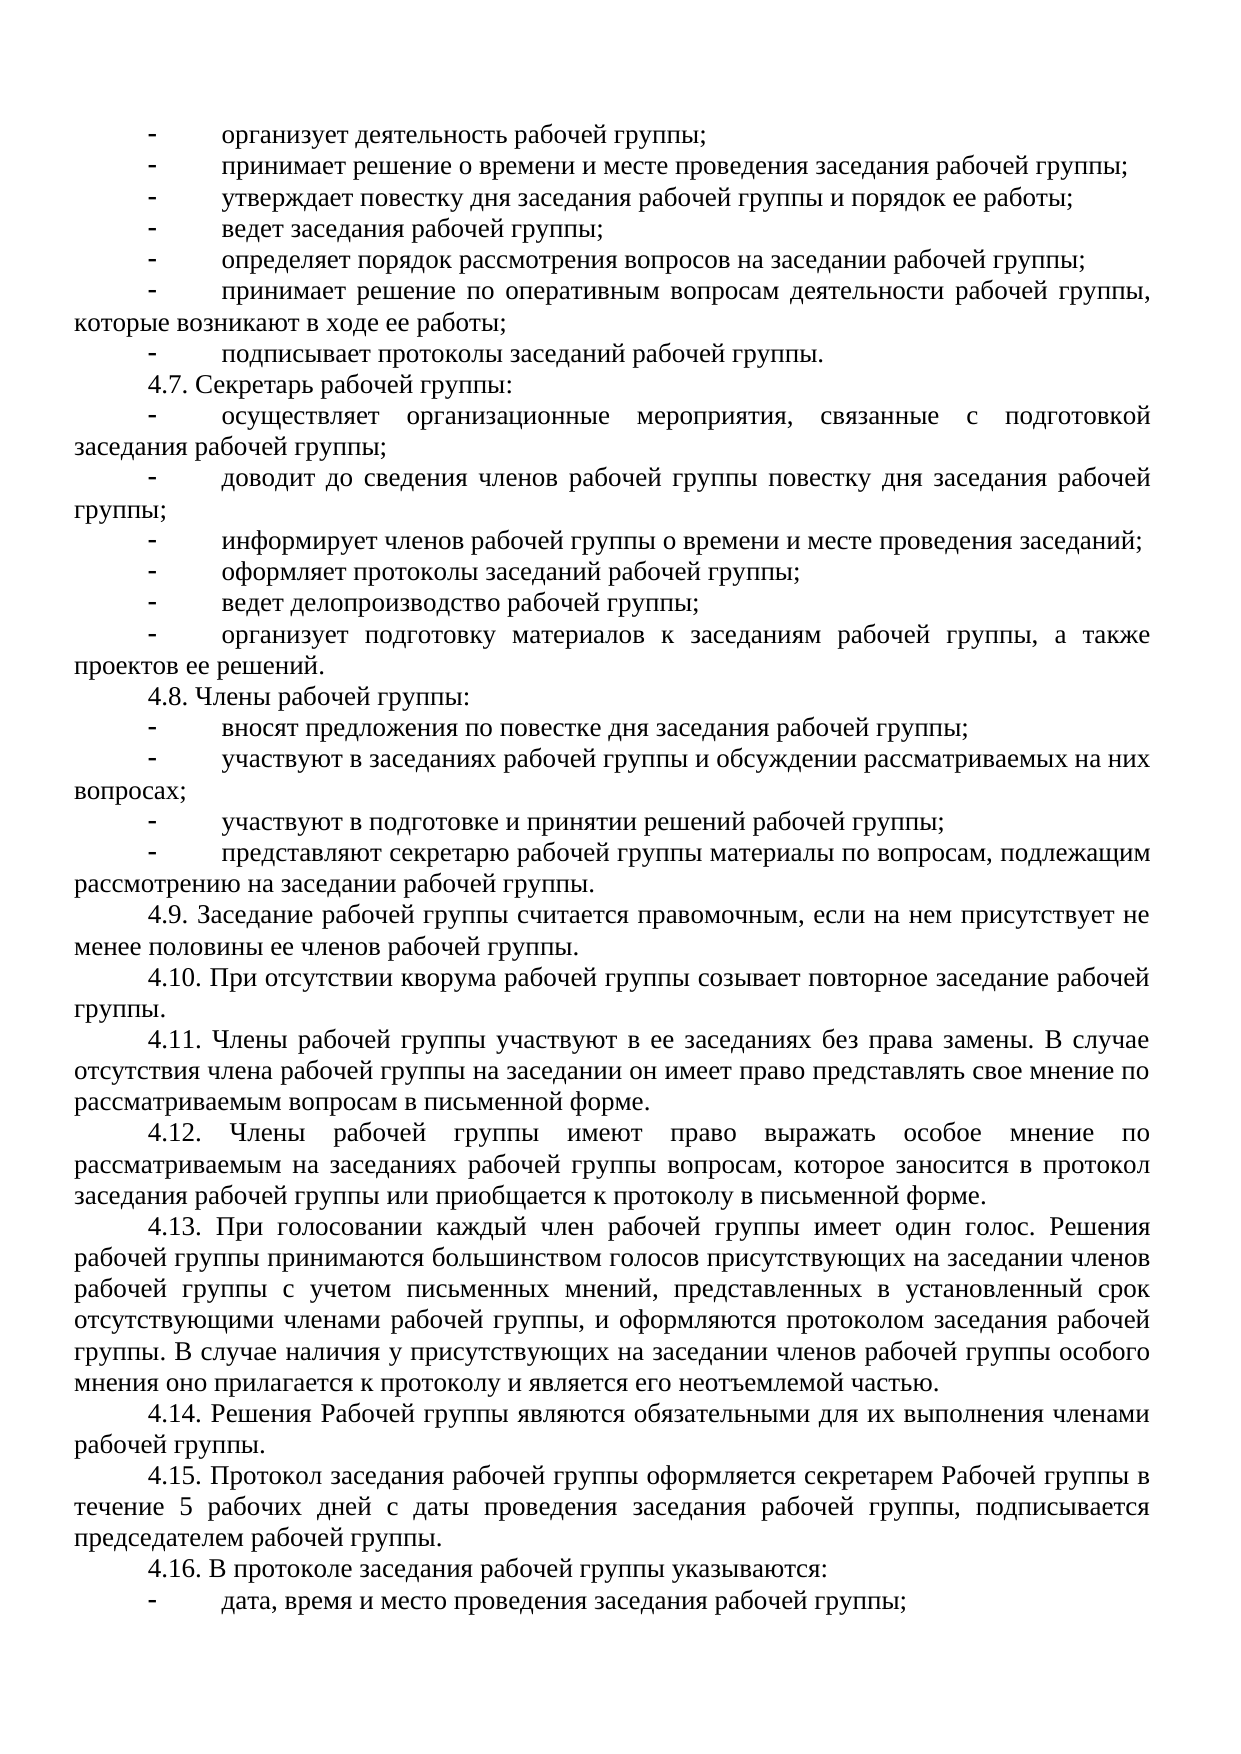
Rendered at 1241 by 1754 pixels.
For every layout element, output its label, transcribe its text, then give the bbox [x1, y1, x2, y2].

text 4.10. При отсутствии кворума рабочей группы созывает повторное заседание рабочей группы. [74, 961, 1152, 1023]
list ведет делопроизводство рабочей группы; [74, 586, 1152, 618]
text 4.11. Члены рабочей группы участвуют в ее заседаниях без права замены. В случае отсутствия члена рабочей группы на заседании он имеет право представлять свое мнение по рассматриваемым вопросам в письменной форме. [74, 1023, 1152, 1117]
list участвуют в заседаниях рабочей группы и обсуждении рассматриваемых на них вопросах; [74, 742, 1152, 805]
text 4.8. Члены рабочей группы: [74, 680, 1152, 711]
list представляют секретарю рабочей группы материалы по вопросам, подлежащим рассмотрению на заседании рабочей группы. [74, 836, 1152, 898]
text 4.15. Протокол заседания рабочей группы оформляется секретарем Рабочей группы в течение 5 рабочих дней с даты проведения заседания рабочей группы, подписывается председателем рабочей группы. [74, 1459, 1152, 1553]
list организует подготовку материалов к заседаниям рабочей группы, а также проектов ее решений. [74, 618, 1152, 680]
list подписывает протоколы заседаний рабочей группы. [74, 337, 1152, 368]
list принимает решение о времени и месте проведения заседания рабочей группы; [74, 149, 1152, 181]
list дата, время и место проведения заседания рабочей группы; [74, 1584, 1152, 1615]
text 4.14. Решения Рабочей группы являются обязательными для их выполнения членами рабочей группы. [74, 1397, 1152, 1459]
text 4.13. При голосовании каждый член рабочей группы имеет один голос. Решения рабочей группы принимаются большинством голосов присутствующих на заседании членов рабочей группы с учетом письменных мнений, представленных в установленный срок отсутствующими членами рабочей группы, и оформляются протоколом заседания рабочей группы. В случае наличия у присутствующих на заседании членов рабочей группы особого мнения оно прилагается к протоколу и является его неотъемлемой частью. [74, 1210, 1152, 1397]
list оформляет протоколы заседаний рабочей группы; [74, 555, 1152, 586]
text 4.7. Секретарь рабочей группы: [74, 368, 1152, 399]
text 4.16. В протоколе заседания рабочей группы указываются: [74, 1553, 1152, 1584]
list утверждает повестку дня заседания рабочей группы и порядок ее работы; [74, 181, 1152, 212]
list осуществляет организационные мероприятия, связанные с подготовкой заседания рабочей группы; [74, 399, 1152, 462]
text 4.9. Заседание рабочей группы считается правомочным, если на нем присутствует не менее половины ее членов рабочей группы. [74, 898, 1152, 961]
list определяет порядок рассмотрения вопросов на заседании рабочей группы; [74, 243, 1152, 274]
text 4.12. Члены рабочей группы имеют право выражать особое мнение по рассматриваемым на заседаниях рабочей группы вопросам, которое заносится в протокол заседания рабочей группы или приобщается к протоколу в письменной форме. [74, 1117, 1152, 1210]
list вносят предложения по повестке дня заседания рабочей группы; [74, 711, 1152, 742]
list доводит до сведения членов рабочей группы повестку дня заседания рабочей группы; [74, 462, 1152, 524]
list организует деятельность рабочей группы; [74, 118, 1152, 149]
list ведет заседания рабочей группы; [74, 212, 1152, 243]
list информирует членов рабочей группы о времени и месте проведения заседаний; [74, 524, 1152, 555]
list участвуют в подготовке и принятии решений рабочей группы; [74, 805, 1152, 836]
list принимает решение по оперативным вопросам деятельности рабочей группы, которые возникают в ходе ее работы; [74, 274, 1152, 337]
